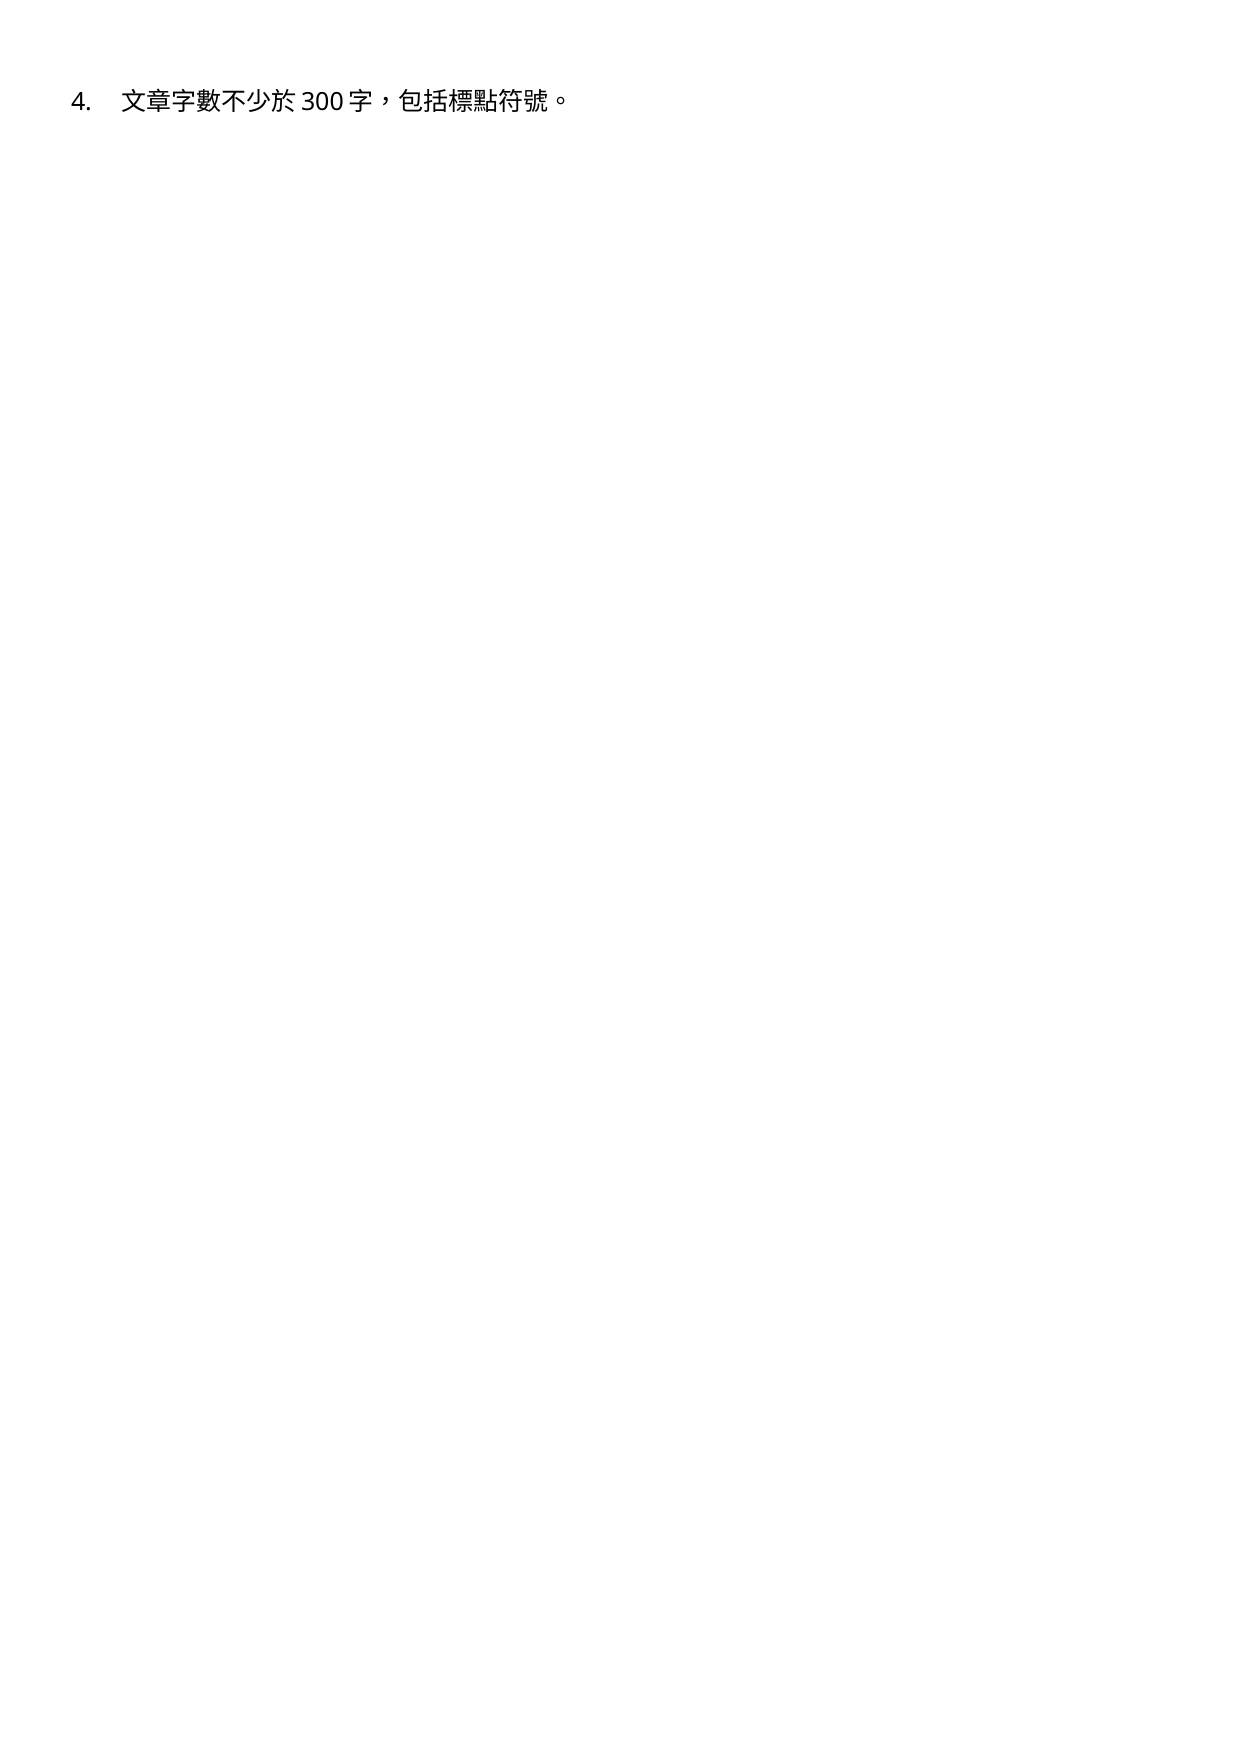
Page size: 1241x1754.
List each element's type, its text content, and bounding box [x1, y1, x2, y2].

list 文章字數不少於300字，包括標點符號。 [71, 80, 1175, 119]
